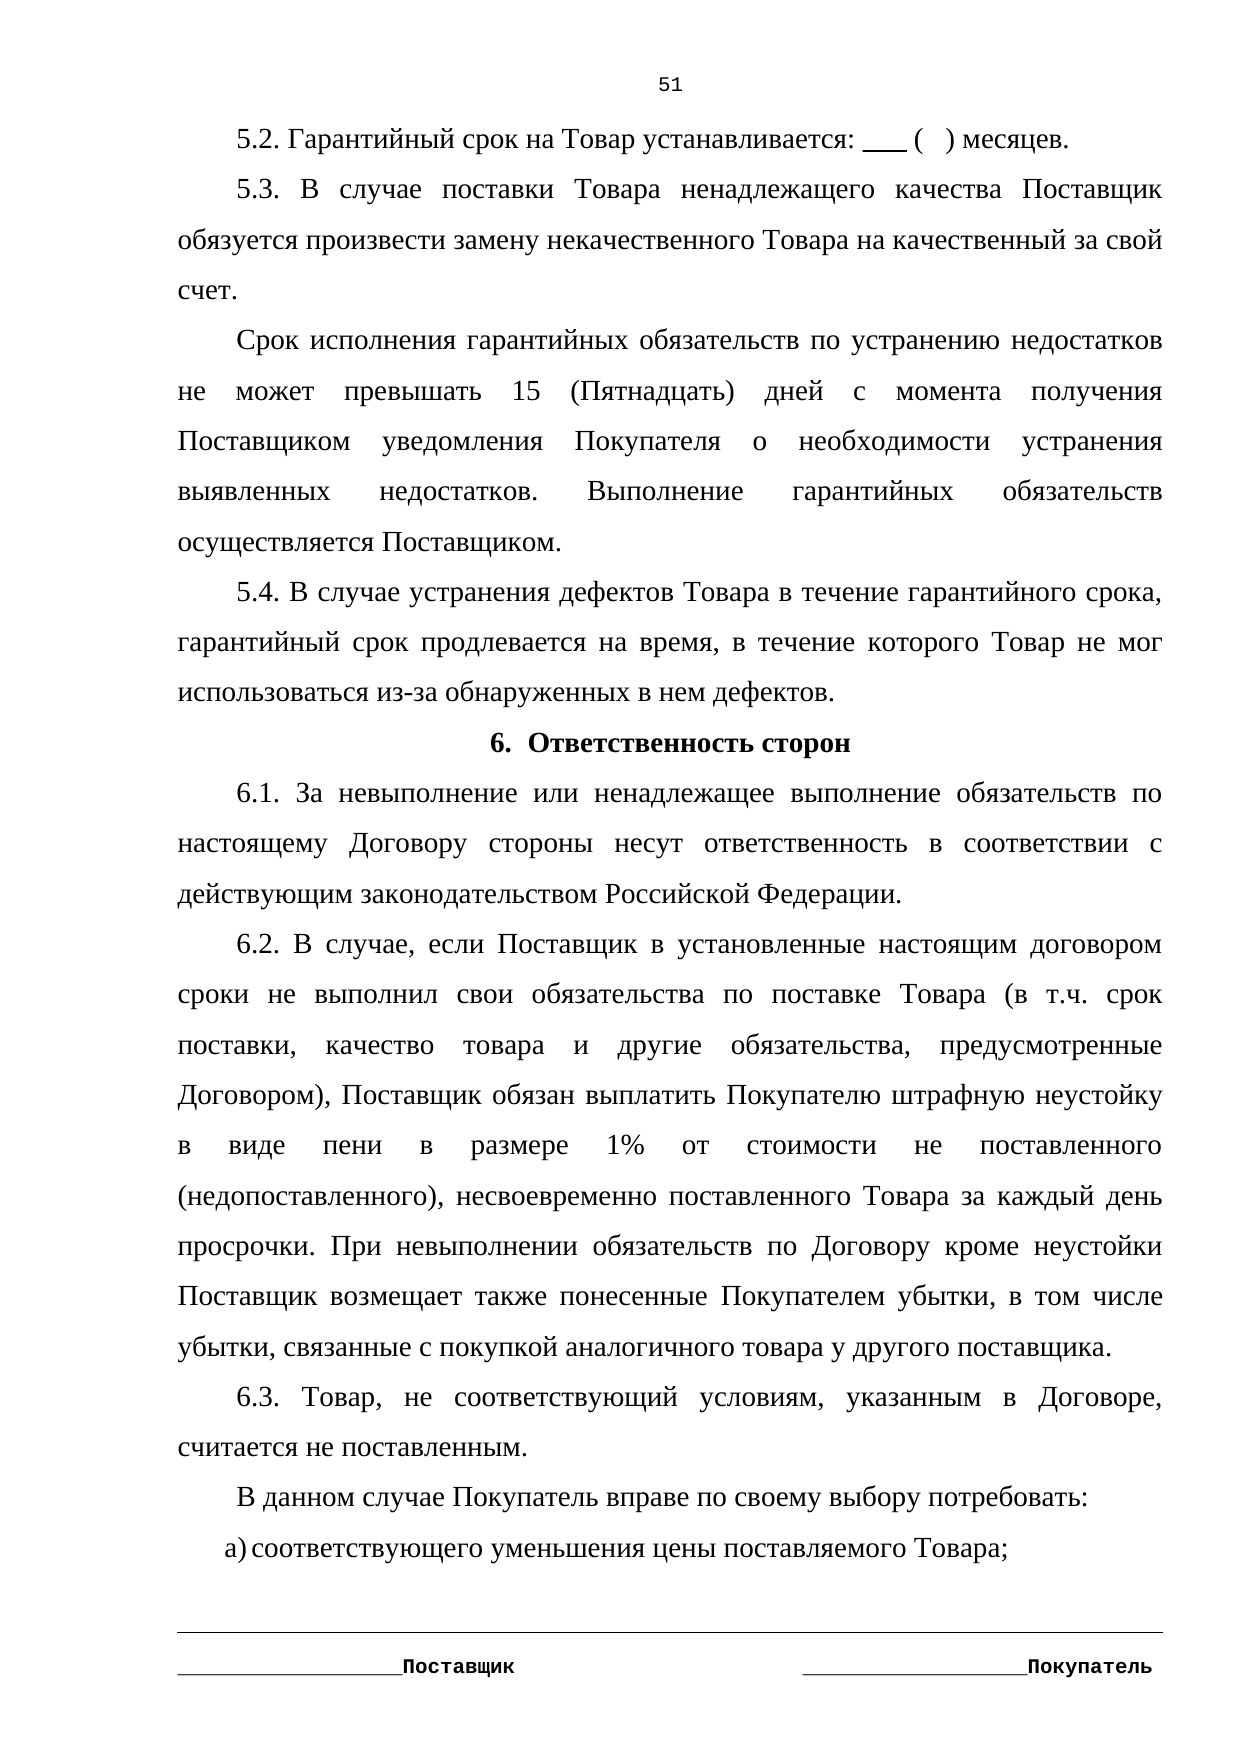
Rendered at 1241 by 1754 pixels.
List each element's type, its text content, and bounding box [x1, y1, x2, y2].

text 5.2. Гарантийный срок на Товар устанавливается: ___ ( ) месяцев. [177, 121, 1163, 155]
text 6.1. За невыполнение или ненадлежащее выполнение обязательств по настоящему Договору стороны несут ответственность в соответствии с действующим законодательством Российской Федерации. [177, 775, 1163, 909]
text В данном случае Покупатель вправе по своему выбору потребовать: [177, 1479, 1163, 1513]
text 6.2. В случае, если Поставщик в установленные настоящим договором сроки не выполнил свои обязательства по поставке Товара (в т.ч. срок поставки, качество товара и другие обязательства, предусмотренные Договором), Поставщик обязан выплатить Покупателю штрафную неустойку в виде пени в размере 1% от стоимости не поставленного (недопоставленного), несвоевременно поставленного Товара за каждый день просрочки. При невыполнении обязательств по Договору кроме неустойки Поставщик возмещает также понесенные Покупателем убытки, в том числе убытки, связанные с покупкой аналогичного товара у другого поставщика. [177, 926, 1163, 1362]
text а) соответствующего уменьшения цены поставляемого Товара; [177, 1530, 1163, 1563]
text 6.3. Товар, не соответствующий условиям, указанным в Договоре, считается не поставленным. [177, 1379, 1163, 1463]
text 5.4. В случае устранения дефектов Товара в течение гарантийного срока, гарантийный срок продлевается на время, в течение которого Товар не мог использоваться из-за обнаруженных в нем дефектов. [177, 574, 1163, 708]
list Ответственность сторон [177, 725, 1163, 758]
text Срок исполнения гарантийных обязательств по устранению недостатков не может превышать 15 (Пятнадцать) дней с момента получения Поставщиком уведомления Покупателя о необходимости устранения выявленных недостатков. Выполнение гарантийных обязательств осуществляется Поставщиком. [177, 322, 1163, 557]
text 5.3. В случае поставки Товара ненадлежащего качества Поставщик обязуется произвести замену некачественного Товара на качественный за свой счет. [177, 171, 1163, 306]
